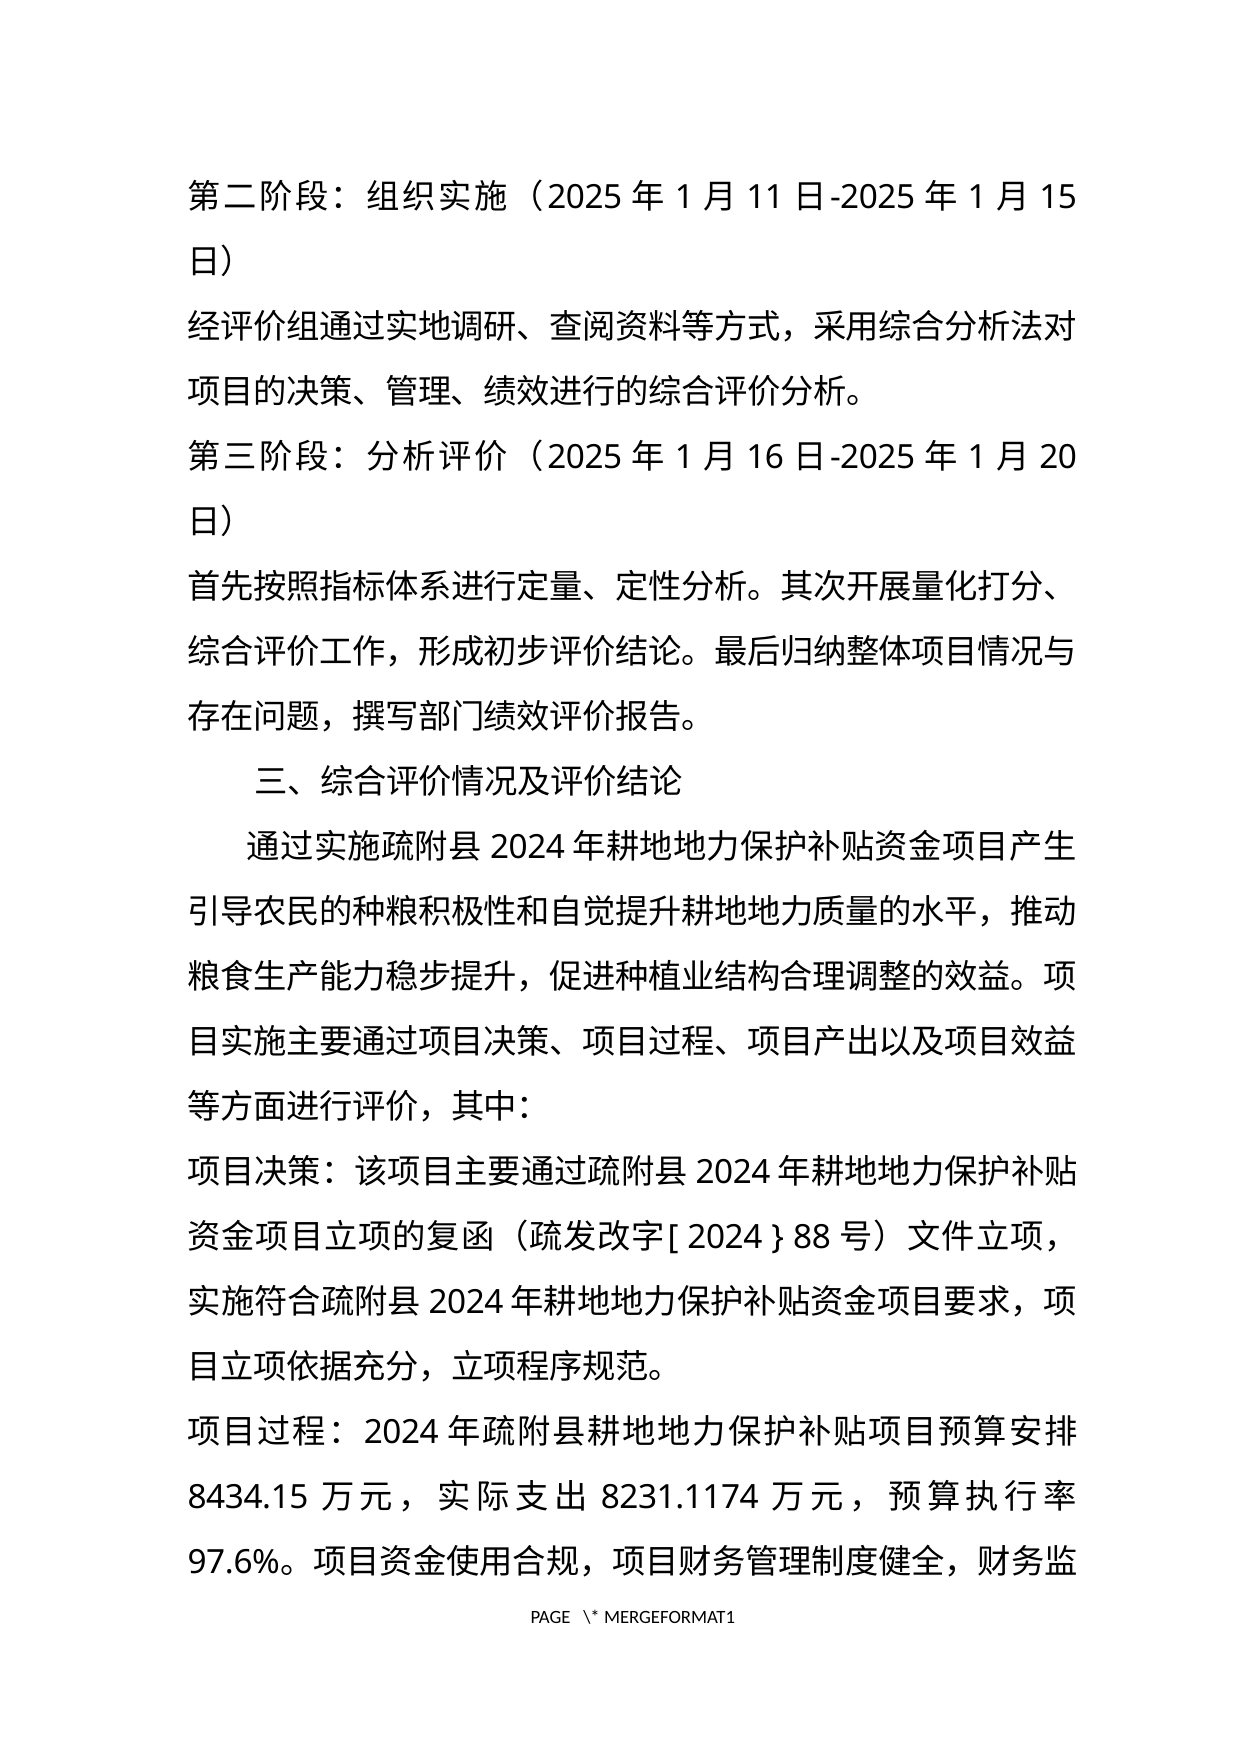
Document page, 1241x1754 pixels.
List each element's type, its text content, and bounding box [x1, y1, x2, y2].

text 三、综合评价情况及评价结论 [187, 747, 1078, 812]
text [187, 162, 1078, 747]
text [187, 812, 1078, 1592]
